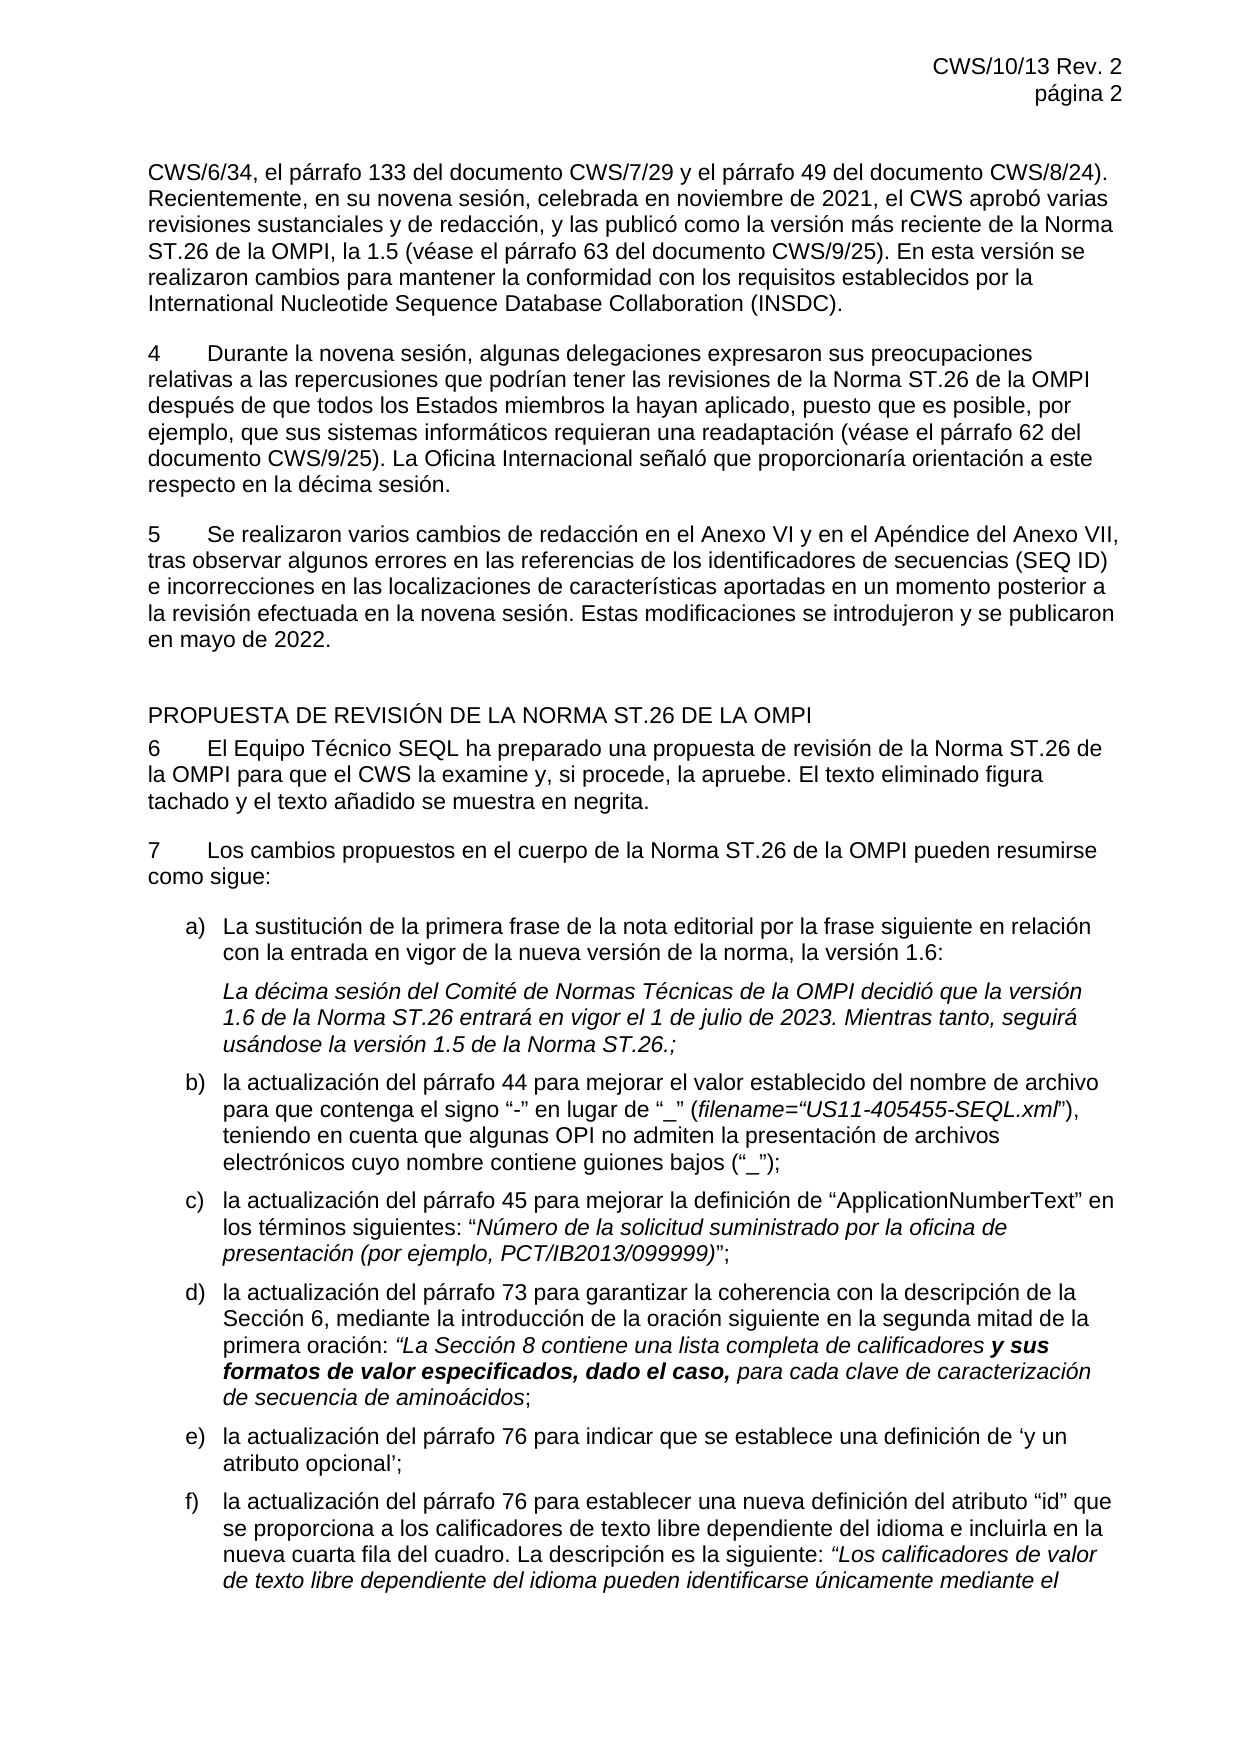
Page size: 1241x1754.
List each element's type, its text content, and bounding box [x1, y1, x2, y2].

text El Equipo Técnico SEQL ha preparado una propuesta de revisión de la Norma ST.26 de la OMPI para que el CWS la examine y, si procede, la apruebe. El texto eliminado figura tachado y el texto añadido se muestra en negrita. [148, 735, 1122, 814]
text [148, 158, 1122, 317]
list la actualización del párrafo 45 para mejorar la definición de “ApplicationNumberText” en los términos siguientes: “Número de la solicitud suministrado por la oficina de presentación (por ejemplo, PCT/IB2013/099999)”; [185, 1187, 1122, 1266]
list la actualización del párrafo 73 para garantizar la coherencia con la descripción de la Sección 6, mediante la introducción de la oración siguiente en la segunda mitad de la primera oración: “La Sección 8 contiene una lista completa de calificadores y sus formatos de valor especificados, dado el caso, para cada clave de caracterización de secuencia de aminoácidos; [185, 1279, 1122, 1411]
list La décima sesión del Comité de Normas Técnicas de la OMPI decidió que la versión 1.6 de la Norma ST.26 entrará en vigor el 1 de julio de 2023. Mientras tanto, seguirá usándose la versión 1.5 de la Norma ST.26.; [223, 978, 1122, 1057]
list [185, 1488, 1122, 1594]
text Los cambios propuestos en el cuerpo de la Norma ST.26 de la OMPI pueden resumirse como sigue: [148, 837, 1122, 890]
list La sustitución de la primera frase de la nota editorial por la frase siguiente en relación con la entrada en vigor de la nueva versión de la norma, la versión 1.6: [185, 913, 1122, 965]
text Durante la novena sesión, algunas delegaciones expresaron sus preocupaciones relativas a las repercusiones que podrían tener las revisiones de la Norma ST.26 de la OMPI después de que todos los Estados miembros la hayan aplicado, puesto que es posible, por ejemplo, que sus sistemas informáticos requieran una readaptación (véase el párrafo 62 del documento CWS/9/25). La Oficina Internacional señaló que proporcionaría orientación a este respecto en la décima sesión. [148, 339, 1122, 498]
text Se realizaron varios cambios de redacción en el Anexo VI y en el Apéndice del Anexo VII, tras observar algunos errores en las referencias de los identificadores de secuencias (SEQ ID) e incorrecciones en las localizaciones de características aportadas en un momento posterior a la revisión efectuada en la novena sesión. Estas modificaciones se introdujeron y se publicaron en mayo de 2022. [148, 521, 1122, 652]
subtitle Propuesta de revisión de la Norma ST.26 de la OMPI [148, 702, 1122, 729]
list la actualización del párrafo 76 para indicar que se establece una definición de ‘y un atributo opcional’; [185, 1423, 1122, 1476]
list la actualización del párrafo 44 para mejorar el valor establecido del nombre de archivo para que contenga el signo “-” en lugar de “_” (filename=“US11-405455-SEQL.xml”), teniendo en cuenta que algunas OPI no admiten la presentación de archivos electrónicos cuyo nombre contiene guiones bajos (“_”); [185, 1069, 1122, 1175]
